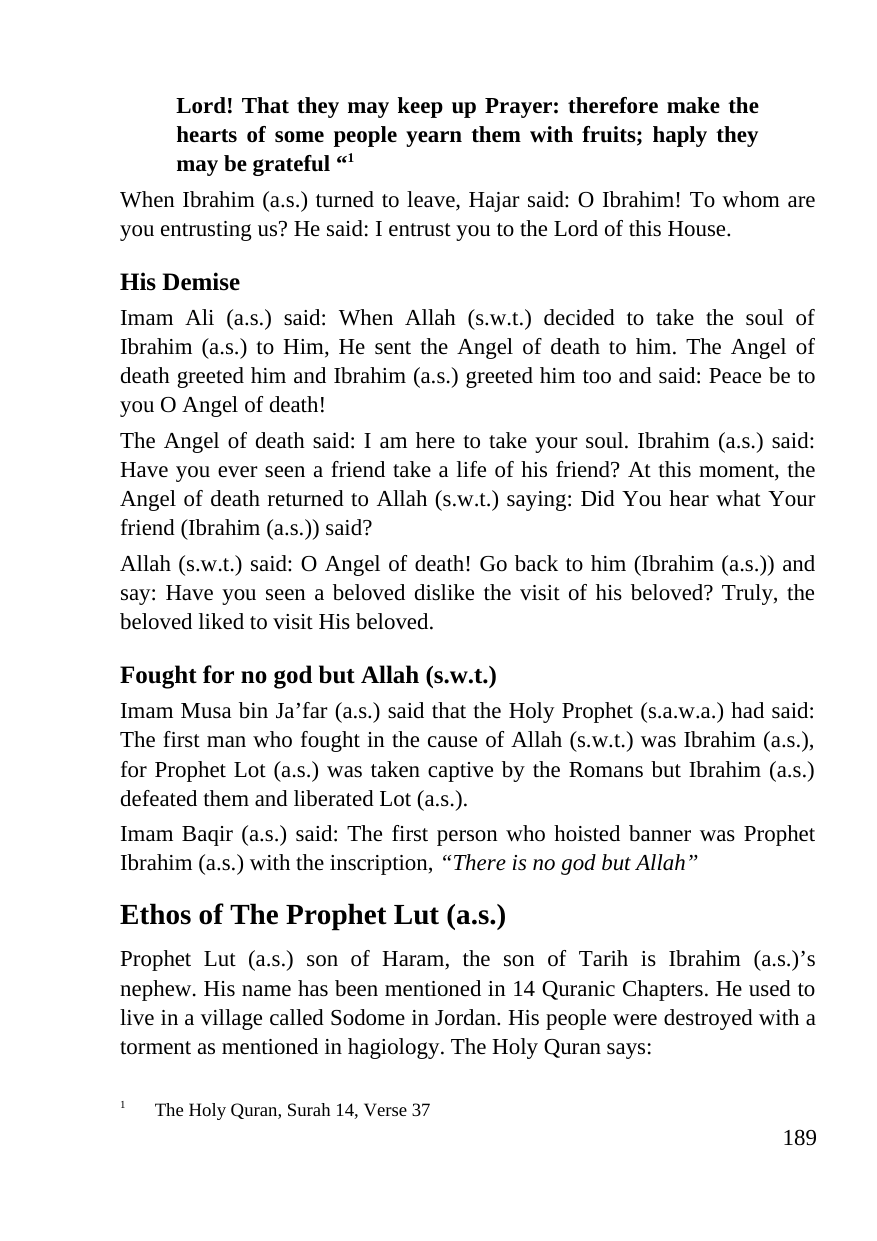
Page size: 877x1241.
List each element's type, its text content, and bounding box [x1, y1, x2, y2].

text Imam Ali (a.s.) said: When Allah (s.w.t.) decided to take the soul of Ibrahim (a.s.) to Him, He sent the Angel of death to him. The Angel of death greeted him and Ibrahim (a.s.) greeted him too and said: Peace be to you O Angel of death! [120, 302, 817, 419]
text Prophet Lut (a.s.) son of Haram, the son of Tarih is Ibrahim (a.s.)’s nephew. His name has been mentioned in 14 Quranic Chapters. He used to live in a village called Sodome in Jordan. His people were destroyed with a torment as mentioned in hagiology. The Holy Quran says: [120, 943, 817, 1060]
text Imam Musa bin Ja’far (a.s.) said that the Holy Prophet (s.a.w.a.) had said: The first man who fought in the cause of Allah (s.w.t.) was Ibrahim (a.s.), for Prophet Lot (a.s.) was taken captive by the Romans but Ibrahim (a.s.) defeated them and liberated Lot (a.s.). [120, 695, 817, 812]
text Imam Baqir (a.s.) said: The first person who hoisted banner was Prophet Ibrahim (a.s.) with the inscription, “There is no god but Allah” [120, 818, 817, 877]
text The Angel of death said: I am here to take your soul. Ibrahim (a.s.) said: Have you ever seen a friend take a life of his friend? At this moment, the Angel of death returned to Allah (s.w.t.) saying: Did You hear what Your friend (Ibrahim (a.s.)) said? [120, 425, 817, 542]
text When Ibrahim (a.s.) turned to leave, Hajar said: O Ibrahim! To whom are you entrusting us? He said: I entrust you to the Lord of this House. [120, 184, 817, 242]
text Allah (s.w.t.) said: O Angel of death! Go back to him (Ibrahim (a.s.)) and say: Have you seen a beloved dislike the visit of his beloved? Truly, the beloved liked to visit His beloved. [120, 548, 817, 635]
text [176, 90, 760, 177]
subtitle Fought for no god but Allah (s.w.t.) [120, 660, 817, 689]
subtitle His Demise [120, 267, 817, 296]
subtitle Ethos of The Prophet Lut (a.s.) [120, 897, 817, 931]
